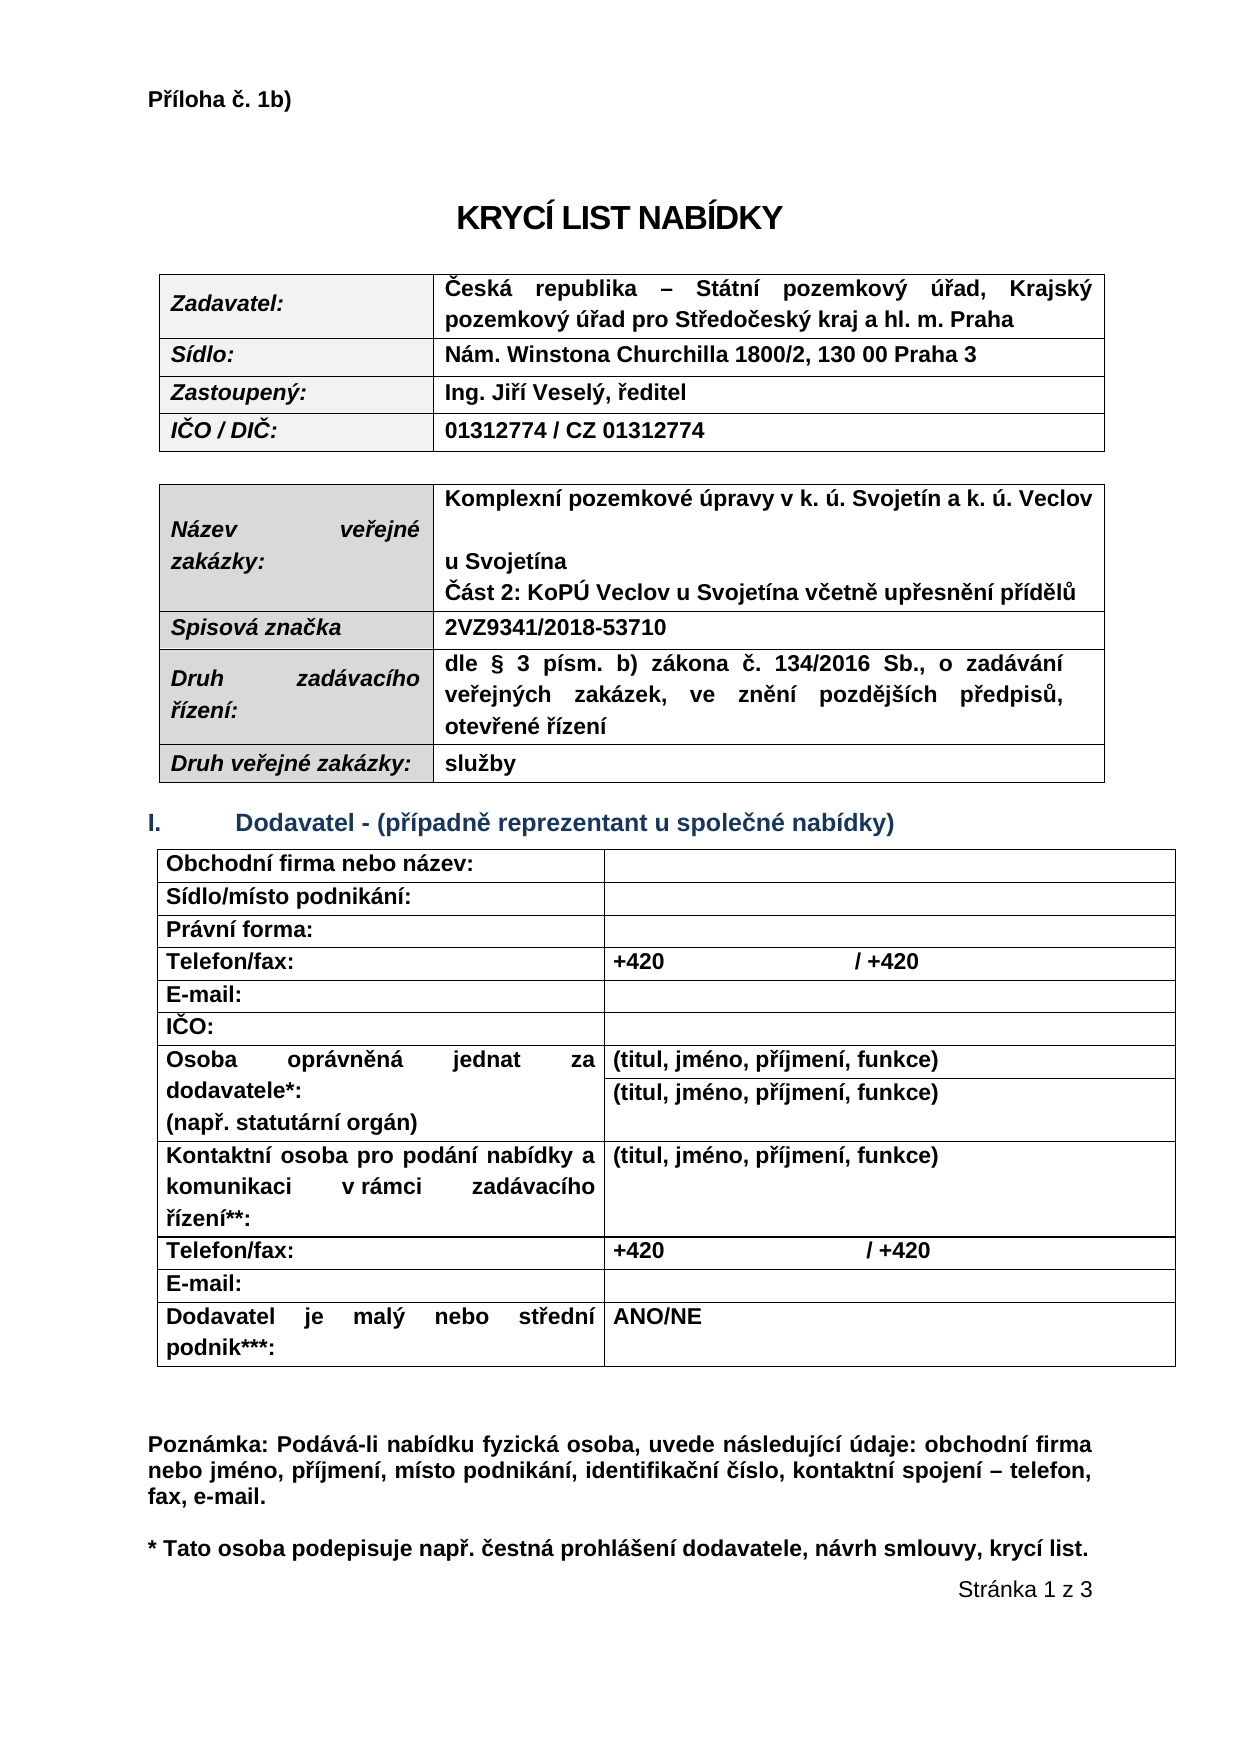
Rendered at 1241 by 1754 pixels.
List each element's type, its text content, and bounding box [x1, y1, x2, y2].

subtitle Dodavatel - (případně reprezentant u společné nabídky) [148, 808, 1093, 837]
table_header Obchodní firma nebo název: [158, 850, 604, 882]
table_cell Sídlo/místo podnikání: [158, 883, 604, 914]
table_cell Telefon/fax: [158, 948, 604, 980]
table_cell Zastoupený: [160, 377, 433, 413]
table_cell +420 / +420 [605, 1238, 1175, 1269]
table_header [605, 850, 1175, 882]
table_cell IČO / DIČ: [160, 414, 433, 451]
text * Tato osoba podepisuje např. čestná prohlášení dodavatele, návrh smlouvy, krycí list. [148, 1535, 1093, 1561]
table_cell Dodavatel je malý nebo střední podnik***: [158, 1303, 604, 1366]
table_cell E-mail: [158, 1270, 604, 1302]
table_header Česká republika – Státní pozemkový úřad, Krajský pozemkový úřad pro Středočeský kraj a hl. m. Praha [434, 275, 1104, 338]
table_header Zadavatel: [160, 275, 433, 338]
table_cell [605, 1270, 1175, 1302]
table_cell Osoba oprávněná jednat za dodavatele*: (např. statutární orgán) [158, 1046, 604, 1141]
table_cell Telefon/fax: [158, 1238, 604, 1269]
table_cell Ing. Jiří Veselý, ředitel [434, 377, 1104, 413]
table_cell 01312774 / CZ 01312774 [434, 414, 1104, 451]
table_header Komplexní pozemkové úpravy v k. ú. Svojetín a k. ú. Veclov u Svojetína Část 2: KoPÚ Veclov u Svojetína včetně upřesnění přídělů [434, 485, 1104, 611]
table_cell [605, 883, 1175, 914]
table_cell Sídlo: [160, 339, 433, 376]
table_cell (titul, jméno, příjmení, funkce) [605, 1079, 1175, 1141]
table_cell +420 / +420 [605, 948, 1175, 980]
table_cell dle § 3 písm. b) zákona č. 134/2016 Sb., o zadávání veřejných zakázek, ve znění pozdějších předpisů, otevřené řízení [434, 650, 1104, 744]
table_cell [605, 916, 1175, 947]
table_cell Kontaktní osoba pro podání nabídky a komunikaci v rámci zadávacího řízení**: [158, 1142, 604, 1236]
table_header Název veřejné zakázky: [160, 485, 433, 611]
table_cell E-mail: [158, 981, 604, 1012]
table_cell Právní forma: [158, 916, 604, 947]
table_cell Nám. Winstona Churchilla 1800/2, 130 00 Praha 3 [434, 339, 1104, 376]
table_cell [605, 981, 1175, 1012]
table_cell (titul, jméno, příjmení, funkce) [605, 1142, 1175, 1236]
table_cell ANO/NE [605, 1303, 1175, 1366]
title Krycí list nabídky [148, 198, 1093, 236]
table_cell [605, 1013, 1175, 1045]
table_cell Druh zadávacího řízení: [160, 650, 433, 744]
table_cell Spisová značka [160, 612, 433, 648]
table_cell Druh veřejné zakázky: [160, 745, 433, 782]
table_cell (titul, jméno, příjmení, funkce) [605, 1046, 1175, 1077]
table_cell služby [434, 745, 1104, 782]
text Poznámka: Podává-li nabídku fyzická osoba, uvede následující údaje: obchodní firma nebo jméno, příjmení, místo podnikání, identifikační číslo, kontaktní spojení – telefon, fax, e-mail. [148, 1431, 1093, 1510]
table_cell IČO: [158, 1013, 604, 1045]
table_cell 2VZ9341/2018-53710 [434, 612, 1104, 648]
